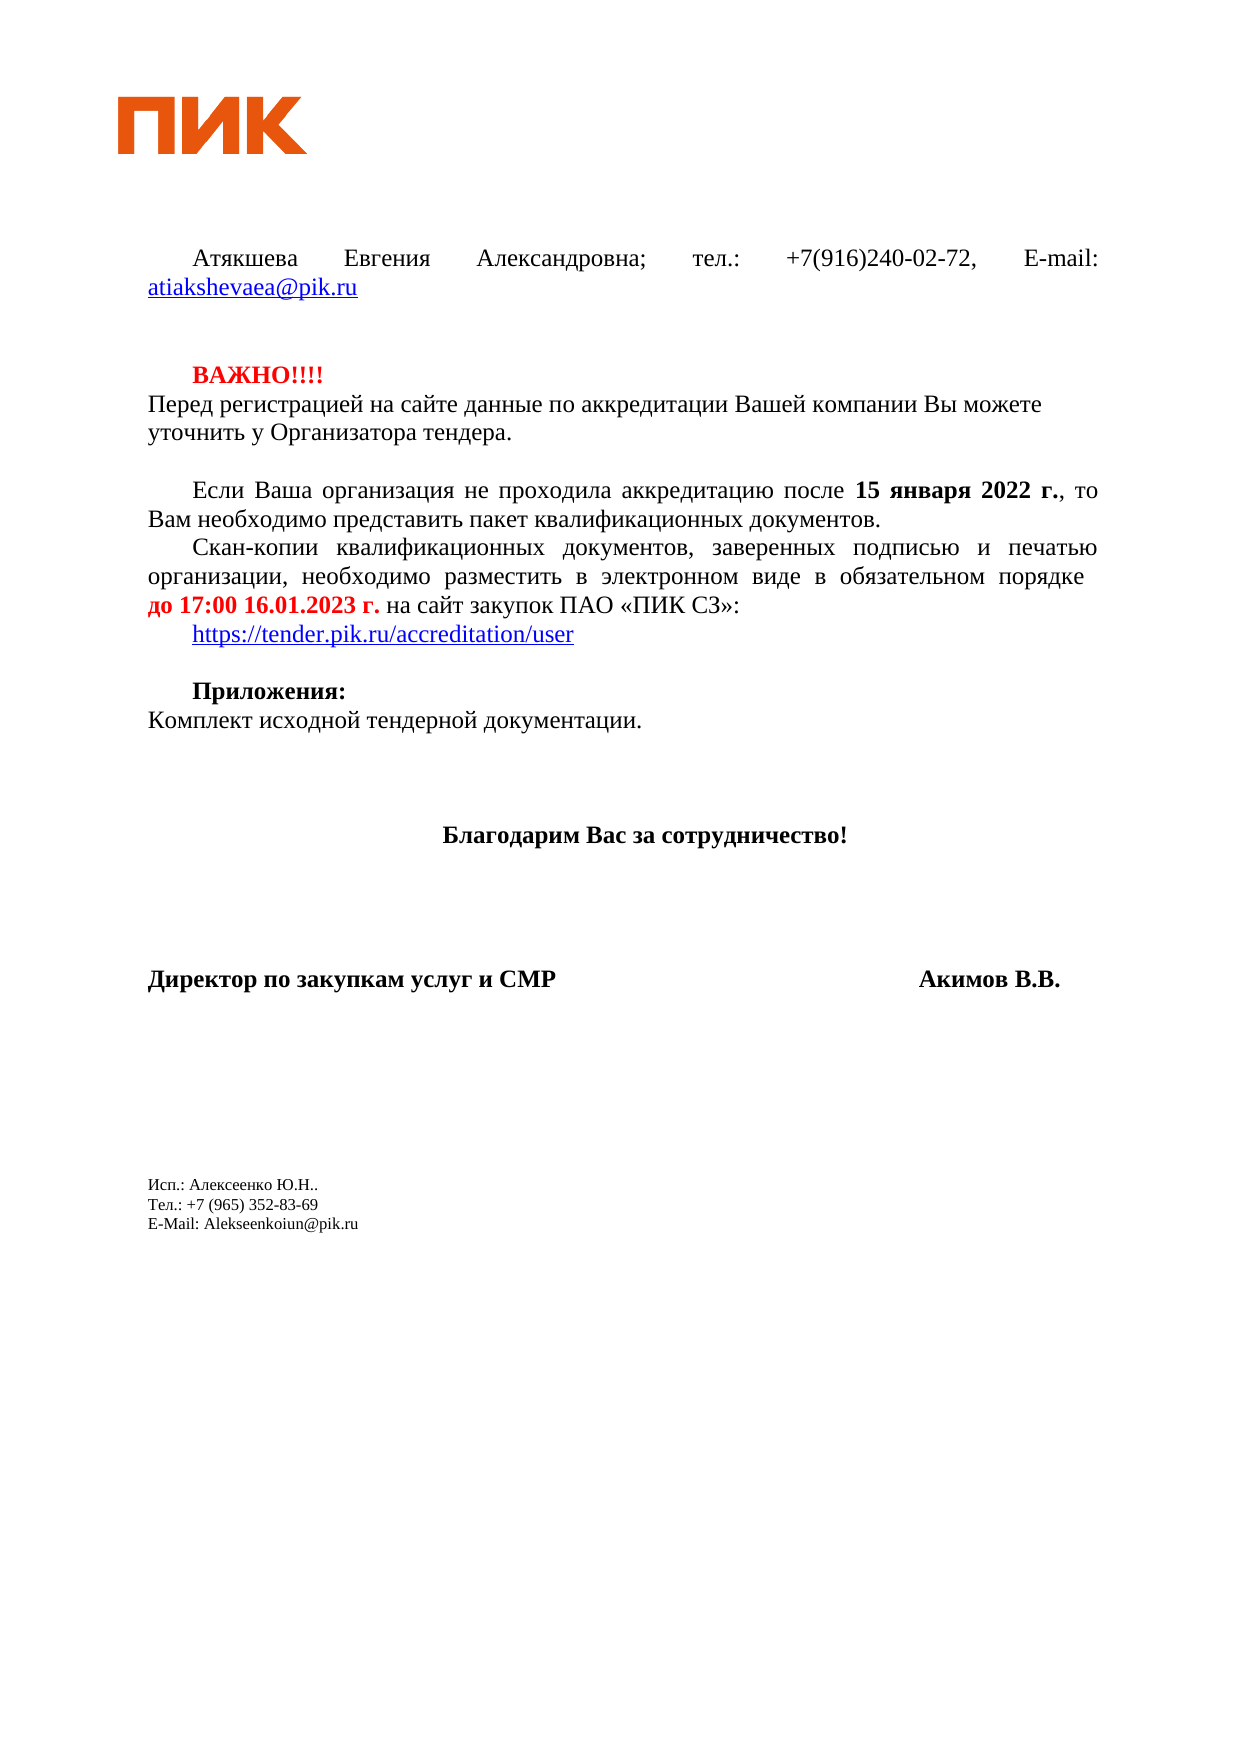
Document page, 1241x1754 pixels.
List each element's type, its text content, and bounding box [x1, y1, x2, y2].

text Если Ваша организация не проходила аккредитацию после 15 января 2022 г., то Вам необходимо представить пакет квалификационных документов. [148, 475, 1098, 532]
text E-Mail: Alekseenkoiun@pik.ru [148, 1213, 1098, 1233]
picture [0, 0, 412, 154]
text Атякшева Евгения Александровна; тел.: +7(916)240-02-72, E-mail: atiakshevaea@pik.ru [148, 243, 1098, 301]
text Скан-копии квалификационных документов, заверенных подписью и печатью организации, необходимо разместить в электронном виде в обязательном порядке до 17:00 16.01.2023 г. на сайт закупок ПАО «ПИК СЗ»: [148, 532, 1098, 619]
text Тел.: +7 (965) 352-83-69 [148, 1194, 1098, 1213]
text Приложения: [148, 676, 1098, 705]
text Перед регистрацией на сайте данные по аккредитации Вашей компании Вы можете уточнить у Организатора тендера. [148, 389, 1098, 446]
text https://tender.pik.ru/accreditation/user [148, 619, 1098, 647]
text Благодарим Вас за сотрудничество! [148, 820, 1098, 849]
text ВАЖНО!!!! [148, 360, 1098, 389]
text Исп.: Алексеенко Ю.Н.. [148, 1175, 1098, 1194]
text Директор по закупкам услуг и СМР Акимов В.В. [148, 964, 1098, 992]
text Комплект исходной тендерной документации. [148, 705, 1098, 734]
